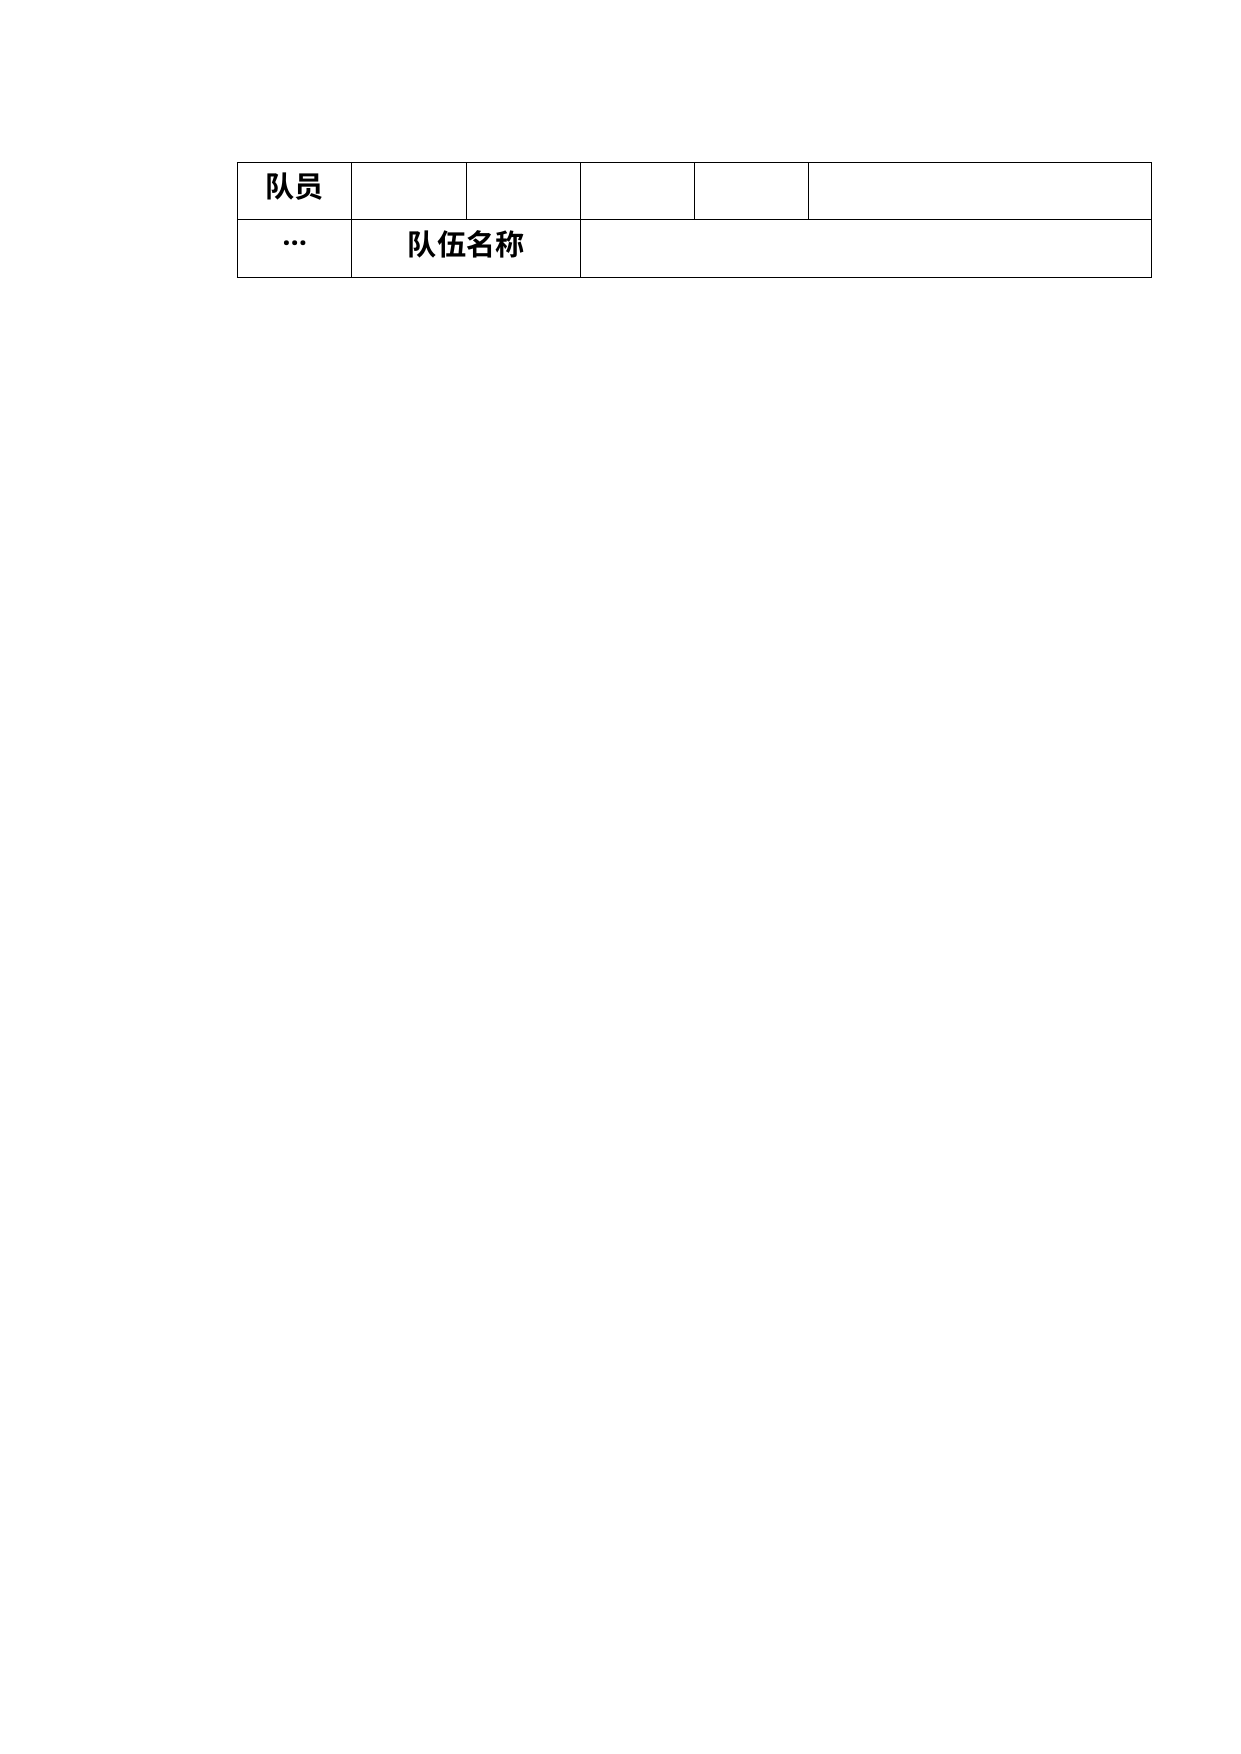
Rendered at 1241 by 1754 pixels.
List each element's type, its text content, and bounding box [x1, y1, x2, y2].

table_cell [581, 163, 694, 219]
table_cell ··· [238, 220, 351, 277]
table_cell [467, 163, 580, 219]
table_cell [809, 163, 1151, 219]
table_cell [581, 220, 1151, 277]
table_cell [695, 163, 808, 219]
table_cell 队员 [238, 163, 351, 219]
table_cell 队伍名称 [352, 220, 580, 277]
table_cell [352, 163, 466, 219]
